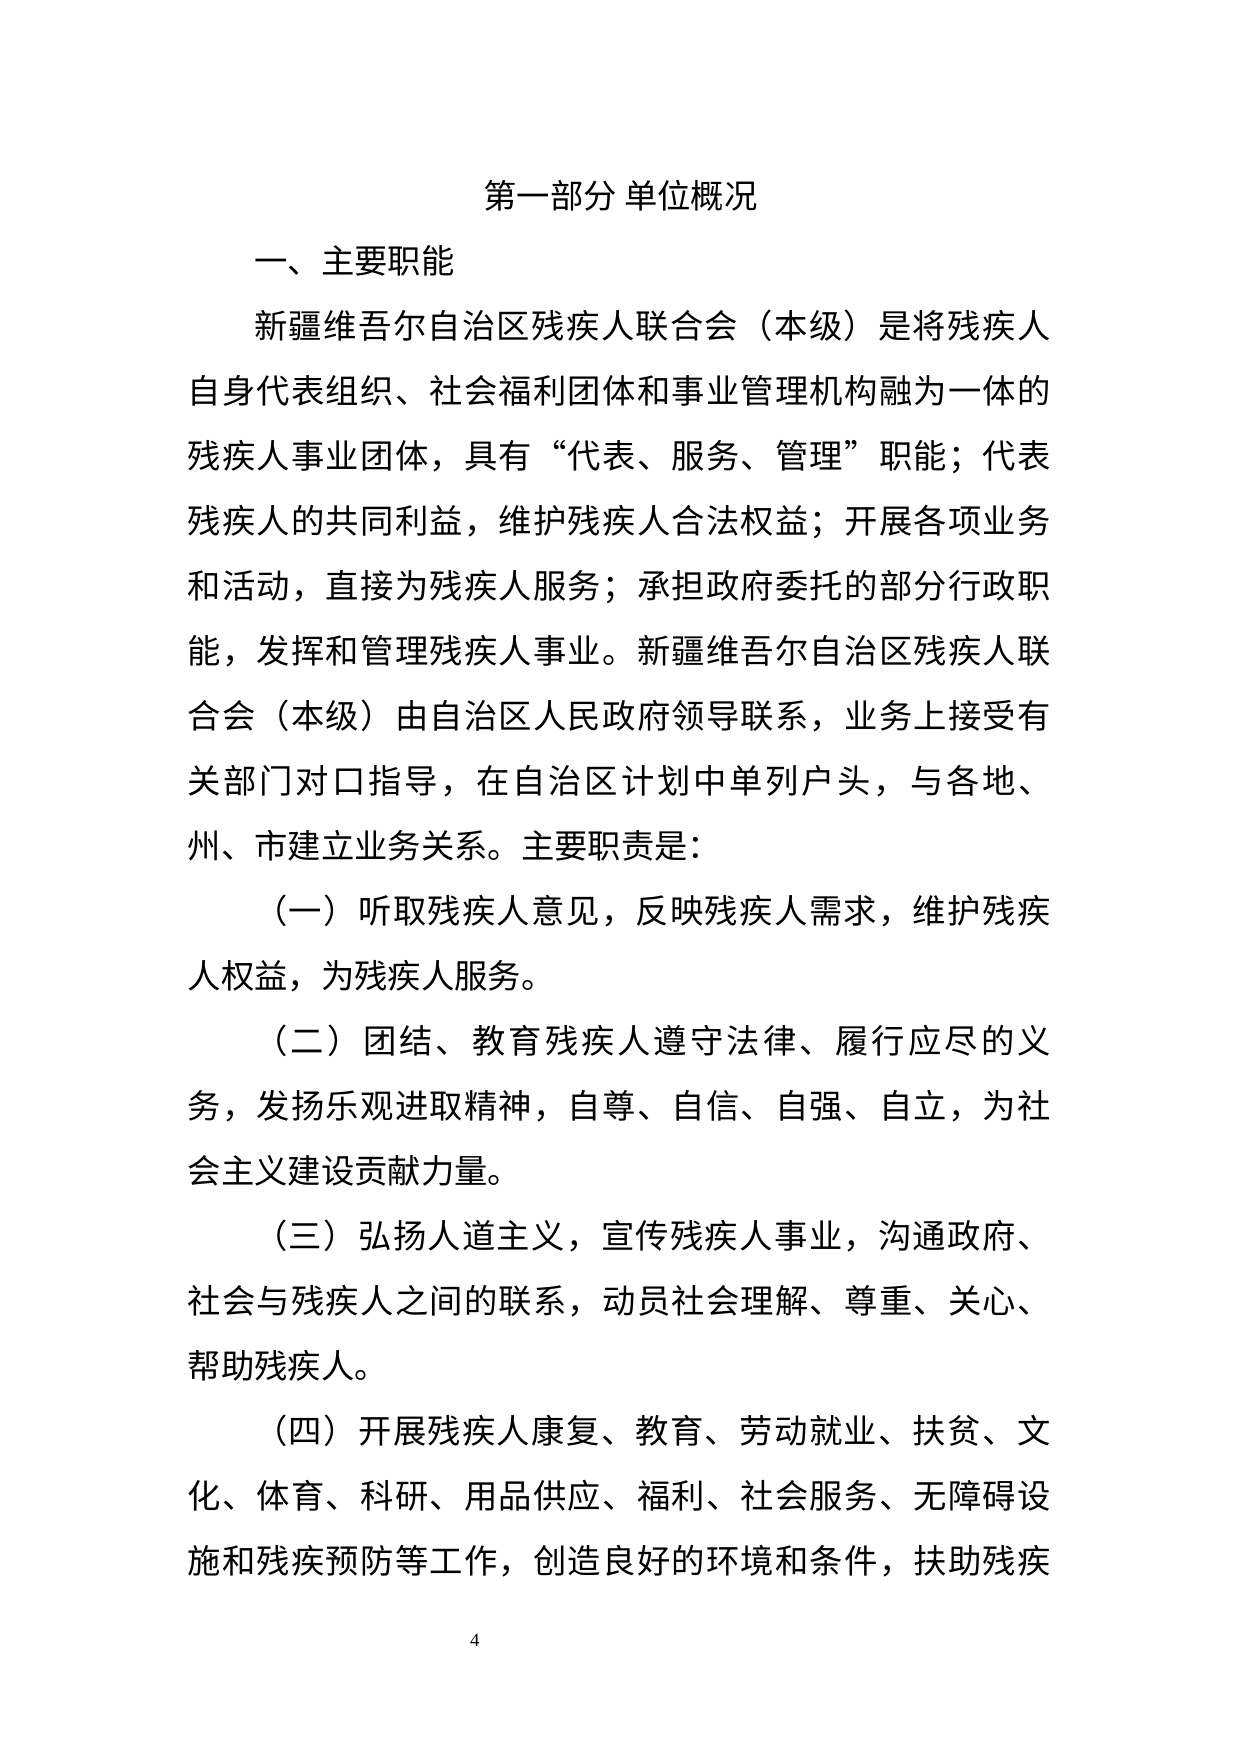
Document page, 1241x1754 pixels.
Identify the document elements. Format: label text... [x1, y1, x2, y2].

text 新疆维吾尔自治区残疾人联合会（本级）是将残疾人自身代表组织、社会福利团体和事业管理机构融为一体的残疾人事业团体，具有“代表、服务、管理”职能；代表残疾人的共同利益，维护残疾人合法权益；开展各项业务和活动，直接为残疾人服务；承担政府委托的部分行政职能，发挥和管理残疾人事业。新疆维吾尔自治区残疾人联合会（本级）由自治区人民政府领导联系，业务上接受有关部门对口指导，在自治区计划中单列户头，与各地、州、市建立业务关系。主要职责是： [187, 292, 1053, 877]
text 一、主要职能 [187, 227, 1053, 292]
text （二）团结、教育残疾人遵守法律、履行应尽的义务，发扬乐观进取精神，自尊、自信、自强、自立，为社会主义建设贡献力量。 [187, 1007, 1053, 1202]
text （三）弘扬人道主义，宣传残疾人事业，沟通政府、社会与残疾人之间的联系，动员社会理解、尊重、关心、帮助残疾人。 [187, 1202, 1053, 1397]
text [187, 1397, 1053, 1592]
text （一）听取残疾人意见，反映残疾人需求，维护残疾人权益，为残疾人服务。 [187, 877, 1053, 1007]
text 第一部分 单位概况 [187, 162, 1053, 227]
